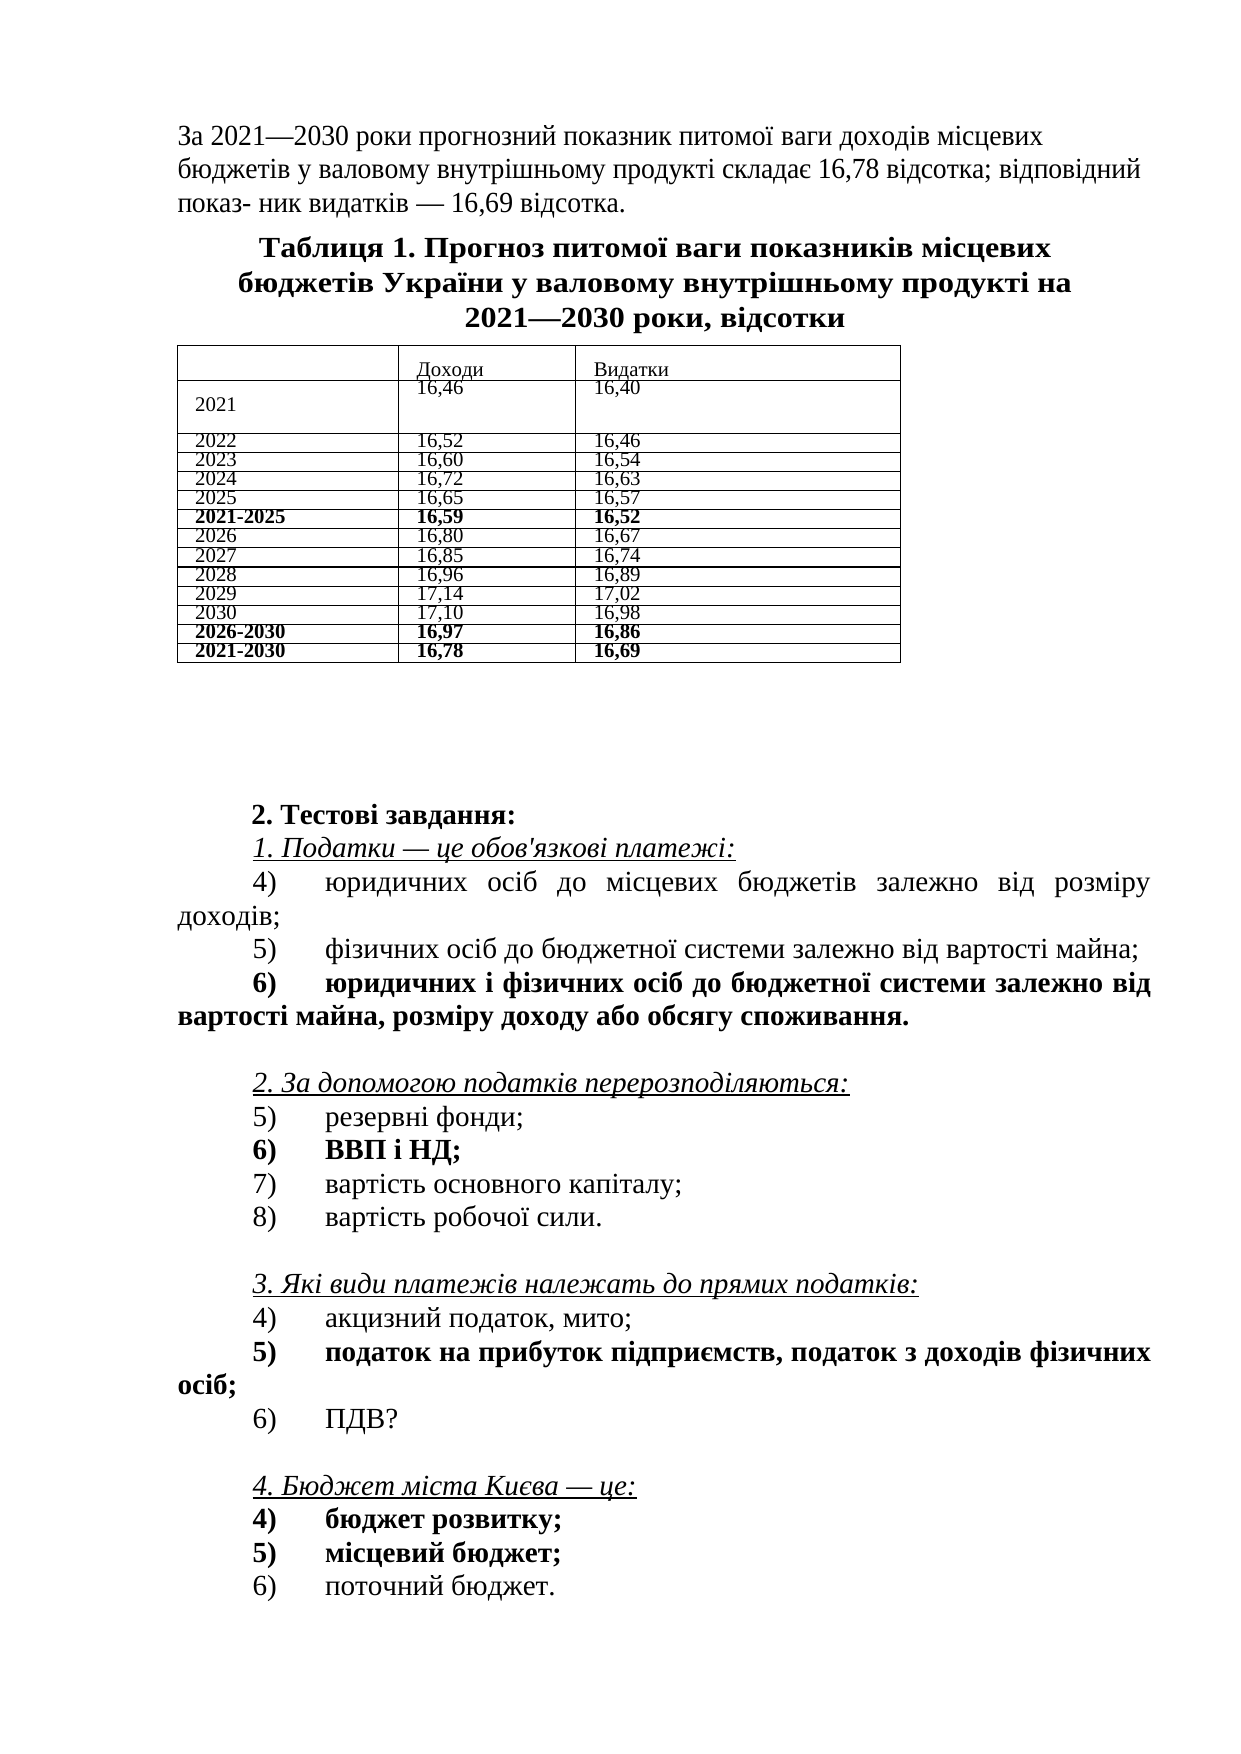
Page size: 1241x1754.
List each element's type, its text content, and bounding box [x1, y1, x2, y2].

table_cell 2026 [178, 529, 398, 547]
list юридичних і фізичних осіб до бюджетної системи залежно від вартості майна, розміру доходу або обсягу споживання. [177, 965, 1152, 1032]
table_cell 2025 [178, 491, 398, 509]
table_cell 16,74 [576, 548, 900, 566]
table_cell 16,46 [576, 434, 900, 452]
text 4. Бюджет міста Києва — це: [177, 1468, 1152, 1501]
list ВВП і НД; [177, 1132, 1152, 1166]
table_cell 16,97 [399, 625, 575, 643]
table_cell 16,59 [399, 510, 575, 528]
table_cell 16,69 [576, 644, 900, 662]
table_cell 16,96 [399, 568, 575, 586]
table_cell 2030 [178, 606, 398, 624]
list фізичних осіб до бюджетної системи залежно від вартості майна; [177, 931, 1152, 965]
list ПДВ? [177, 1401, 1152, 1434]
list вартість робочої сили. [177, 1199, 1152, 1233]
list акцизний податок, мито; [177, 1300, 1152, 1334]
table_cell 16,54 [576, 453, 900, 471]
table_cell 16,89 [576, 568, 900, 586]
table_header Доходи [399, 346, 575, 379]
table_cell 2029 [178, 587, 398, 605]
table_cell 16,63 [576, 472, 900, 490]
list бюджет розвитку; [177, 1501, 1152, 1535]
table_cell 16,85 [399, 548, 575, 566]
text 1. Податки — це обов'язкові платежі: [177, 831, 1152, 864]
list місцевий бюджет; [177, 1535, 1152, 1568]
table_header [178, 346, 398, 379]
table_cell 2028 [178, 568, 398, 586]
table_cell 16,60 [399, 453, 575, 471]
table_header Видатки [576, 346, 900, 379]
table_cell 17,10 [399, 606, 575, 624]
text Таблиця 1. Прогноз питомої ваги показників місцевих бюджетів України у валовому внутрішньому продукті на 2021—2030 роки, відсотки [205, 230, 1104, 334]
table_cell 16,86 [576, 625, 900, 643]
table_cell 2026-2030 [178, 625, 398, 643]
table_cell 16,57 [576, 491, 900, 509]
list резервні фонди; [177, 1099, 1152, 1132]
table_cell 16,80 [399, 529, 575, 547]
table_cell 16,78 [399, 644, 575, 662]
list юридичних осіб до місцевих бюджетів залежно від розміру доходів; [177, 864, 1152, 931]
list вартість основного капіталу; [177, 1166, 1152, 1199]
text 2. За допомогою податків перерозподіляються: [177, 1065, 1152, 1099]
table_cell 2021 [178, 381, 398, 432]
text 2. Тестові завдання: [177, 797, 1152, 831]
list поточний бюджет. [177, 1568, 1152, 1602]
table_cell 16,65 [399, 491, 575, 509]
list податок на прибуток підприємств, податок з доходів фізичних осіб; [177, 1334, 1152, 1401]
table_cell 16,98 [576, 606, 900, 624]
table_cell 16,52 [576, 510, 900, 528]
table_cell 16,46 [399, 381, 575, 432]
table_cell 2023 [178, 453, 398, 471]
table_cell 2021-2025 [178, 510, 398, 528]
table_cell 2022 [178, 434, 398, 452]
table_cell 2021-2030 [178, 644, 398, 662]
table_cell 16,72 [399, 472, 575, 490]
table_cell 16,67 [576, 529, 900, 547]
table_cell 17,02 [576, 587, 900, 605]
table_cell 2024 [178, 472, 398, 490]
table_cell 17,14 [399, 587, 575, 605]
table_cell 16,52 [399, 434, 575, 452]
text За 2021—2030 роки прогнозний показник питомої ваги доходів місцевих бюджетів у валовому внутрішньому продукті складає 16,78 відсотка; відповідний показ- ник видатків — 16,69 відсотка. [177, 118, 1152, 219]
text 3. Які види платежів належать до прямих податків: [177, 1267, 1152, 1300]
table_cell 16,40 [576, 381, 900, 432]
table_cell 2027 [178, 548, 398, 566]
